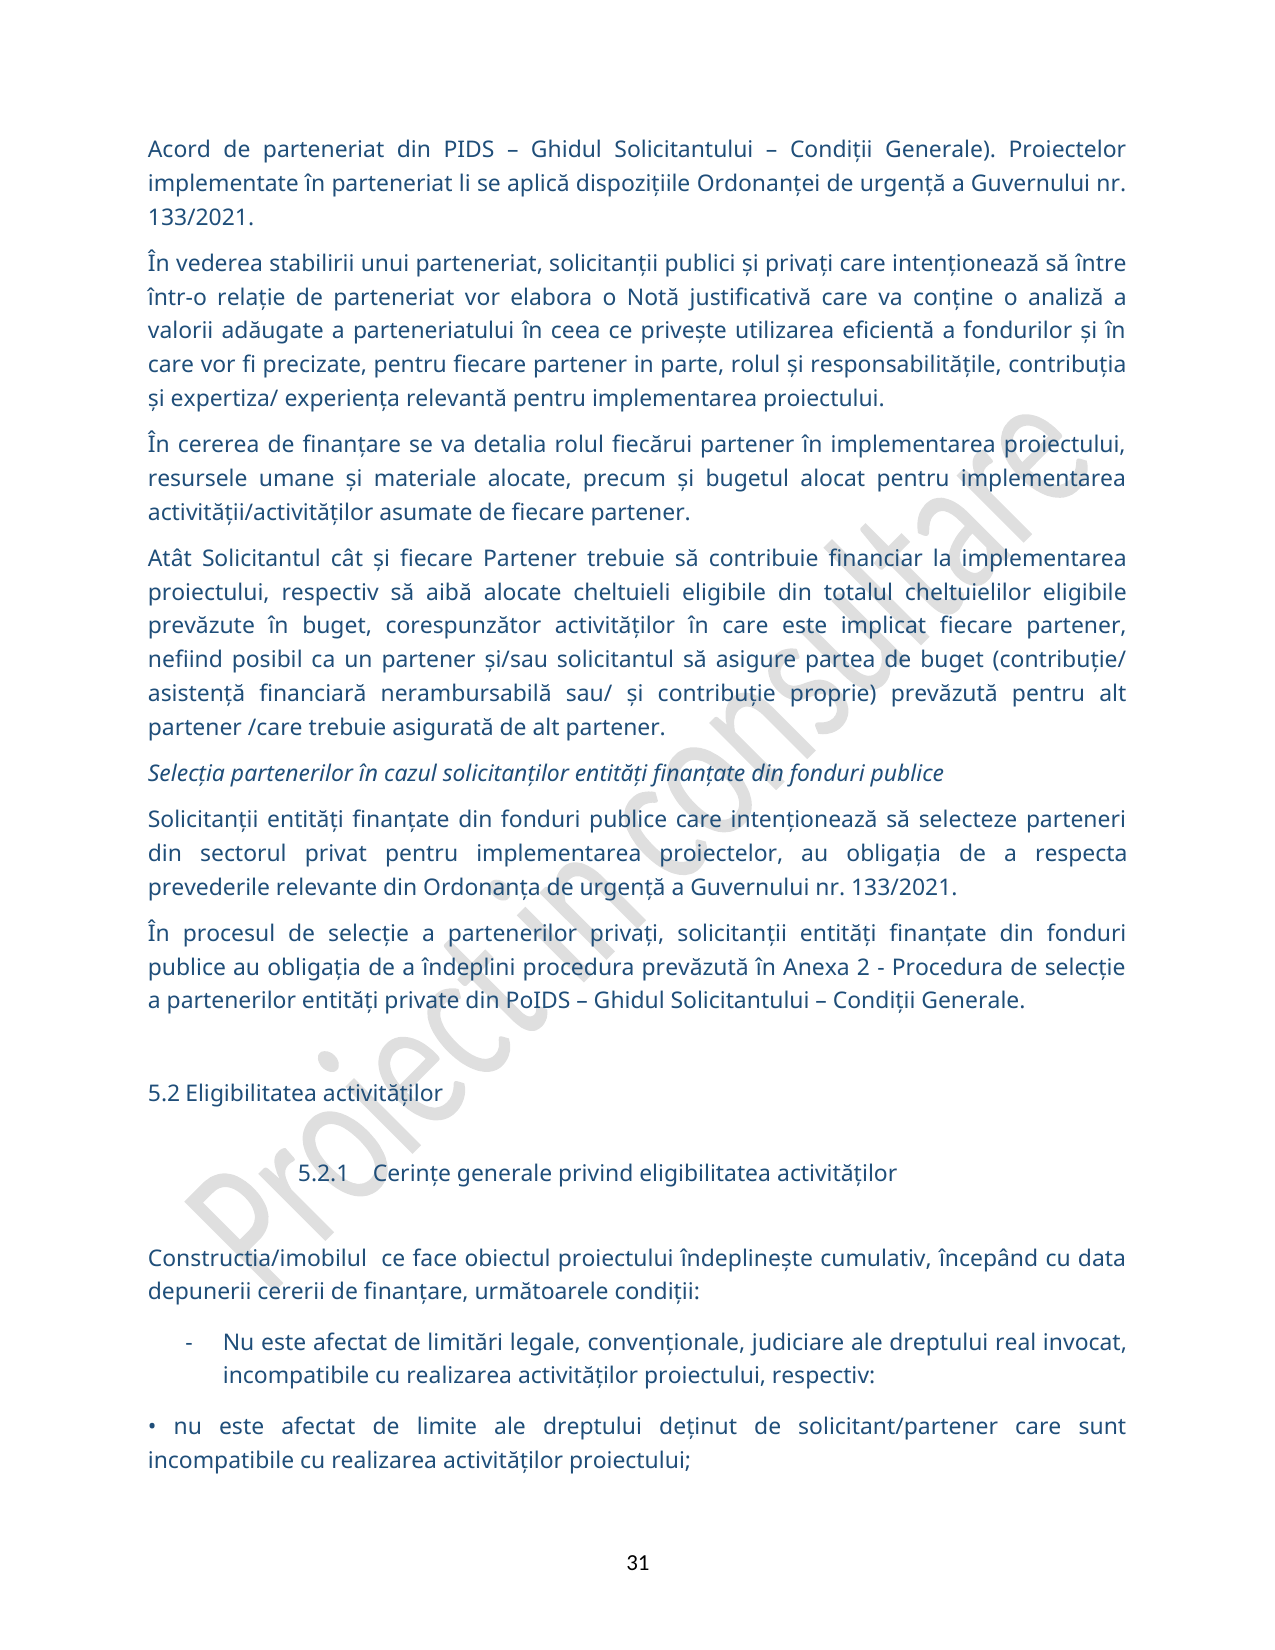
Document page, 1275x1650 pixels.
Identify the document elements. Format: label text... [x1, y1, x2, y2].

text În cererea de finanțare se va detalia rolul fiecărui partener în implementarea proiectului, resursele umane și materiale alocate, precum și bugetul alocat pentru implementarea activității/activităților asumate de fiecare partener. [148, 428, 1127, 527]
list Nu este afectat de limitări legale, convenționale, judiciare ale dreptului real invocat, incompatibile cu realizarea activităților proiectului, respectiv: [185, 1326, 1127, 1391]
text În vederea stabilirii unui parteneriat, solicitanții publici și privați care intenționează să între într-o relație de parteneriat vor elabora o Notă justificativă care va conține o analiză a valorii adăugate a parteneriatului în ceea ce privește utilizarea eficientă a fondurilor și în care vor fi precizate, pentru fiecare partener in parte, rolul și responsabilitățile, contribuția și expertiza/ experiența relevantă pentru implementarea proiectului. [148, 247, 1127, 413]
text Constructia/imobilul ce face obiectul proiectului îndeplinește cumulativ, începând cu data depunerii cererii de finanţare, următoarele condiții: [148, 1241, 1127, 1306]
text Solicitanţii entități finanțate din fonduri publice care intenționează să selecteze parteneri din sectorul privat pentru implementarea proiectelor, au obligaţia de a respecta prevederile relevante din Ordonanța de urgență a Guvernului nr. 133/2021. [148, 803, 1127, 902]
text • nu este afectat de limite ale dreptului deținut de solicitant/partener care sunt incompatibile cu realizarea activităților proiectului; [148, 1410, 1127, 1475]
subtitle Eligibilitatea activităților [148, 1077, 1127, 1108]
text Selecția partenerilor în cazul solicitanților entități finanțate din fonduri publice [148, 757, 1127, 788]
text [148, 133, 1127, 232]
text În procesul de selecție a partenerilor privați, solicitanţii entități finanțate din fonduri publice au obligația de a îndeplini procedura prevăzută în Anexa 2 - Procedura de selecție a partenerilor entități private din PoIDS – Ghidul Solicitantului – Condiții Generale. [148, 917, 1127, 1015]
text Atât Solicitantul cât și fiecare Partener trebuie să contribuie financiar la implementarea proiectului, respectiv să aibă alocate cheltuieli eligibile din totalul cheltuielilor eligibile prevăzute în buget, corespunzător activităților în care este implicat fiecare partener, nefiind posibil ca un partener și/sau solicitantul să asigure partea de buget (contribuție/ asistență financiară nerambursabilă sau/ și contribuție proprie) prevăzută pentru alt partener /care trebuie asigurată de alt partener. [148, 542, 1127, 742]
subtitle Cerințe generale privind eligibilitatea activităților [298, 1157, 1127, 1188]
